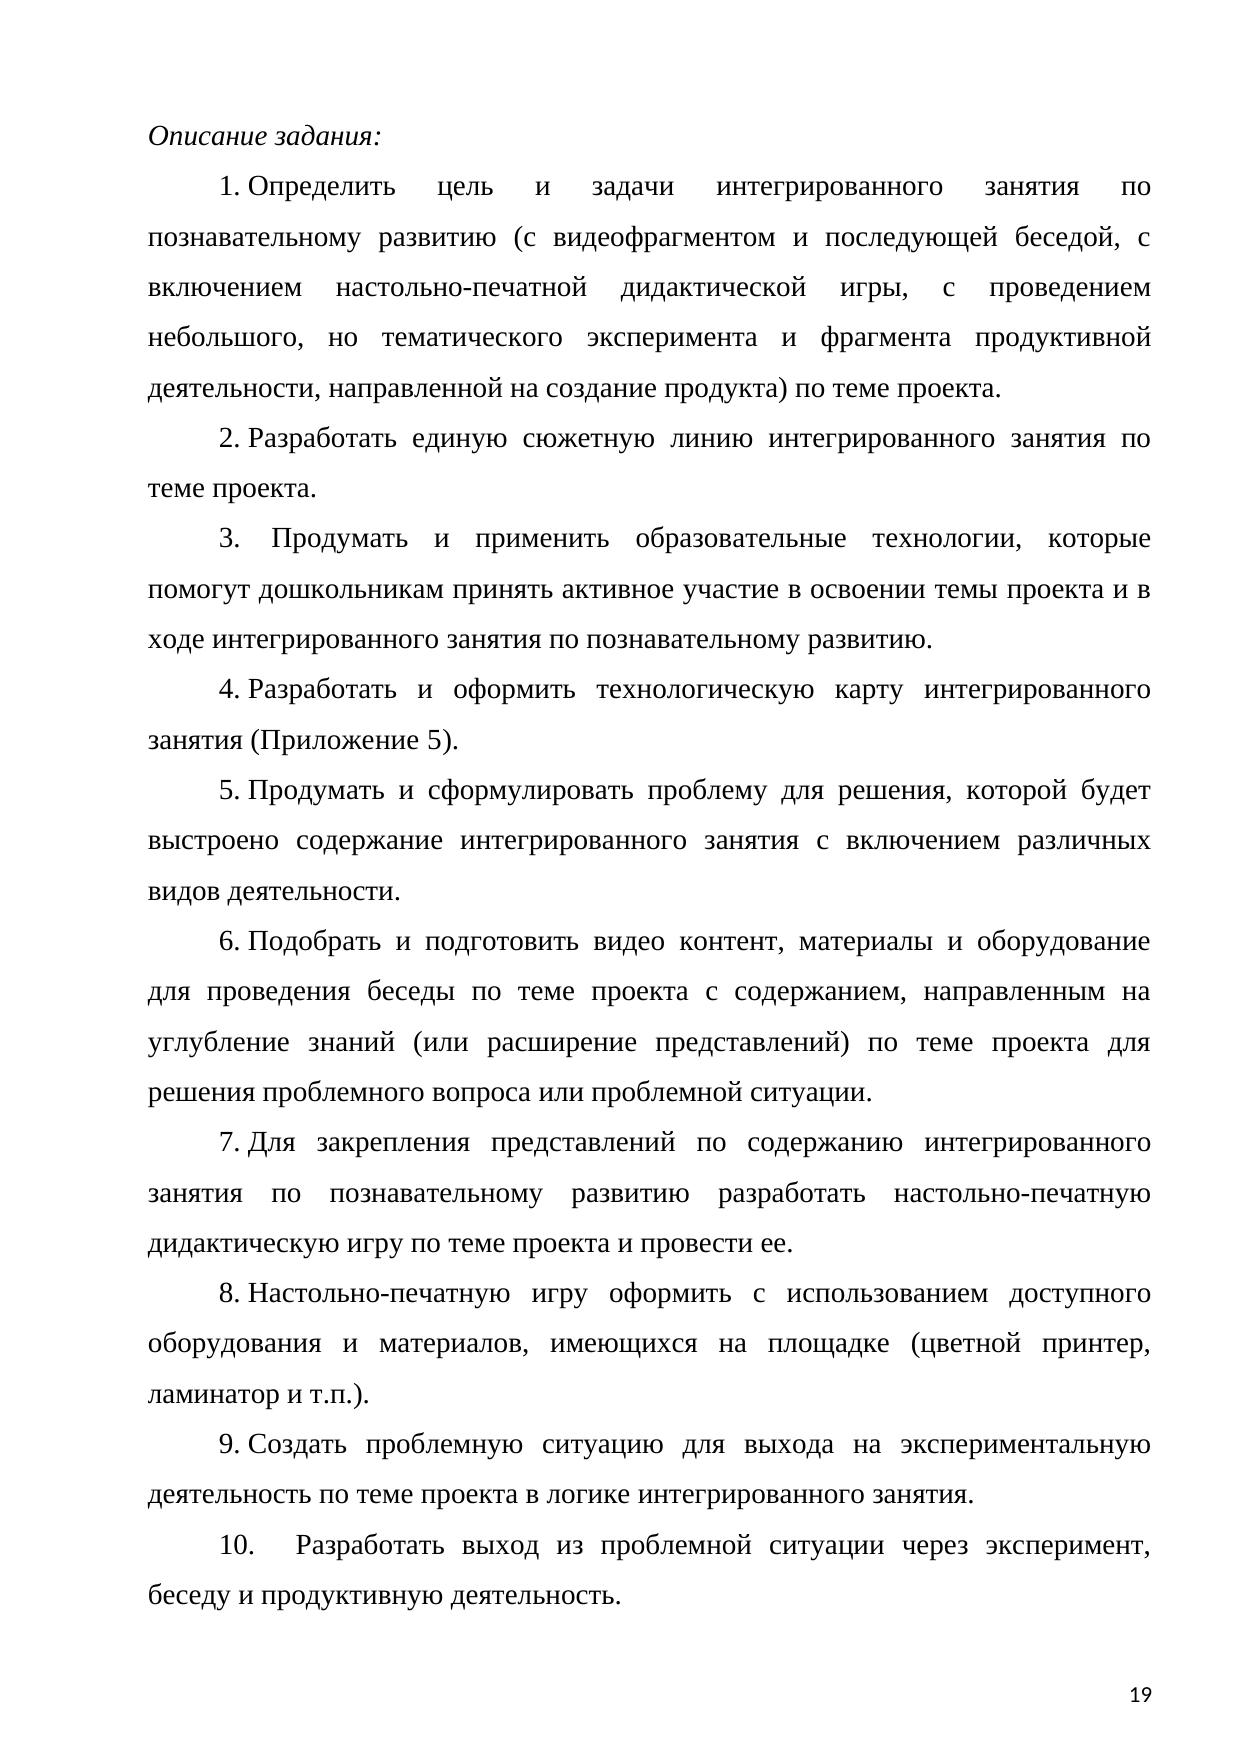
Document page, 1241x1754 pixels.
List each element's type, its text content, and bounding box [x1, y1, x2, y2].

list Продумать и применить образовательные технологии, которые помогут дошкольникам принять активное участие в освоении темы проекта и в ходе интегрированного занятия по познавательному развитию. [148, 521, 1152, 655]
text Описание задания: [148, 118, 1152, 152]
list Для закрепления представлений по содержанию интегрированного занятия по познавательному развитию разработать настольно-печатную дидактическую игру по теме проекта и провести ее. [148, 1124, 1152, 1258]
list Разработать выход из проблемной ситуации через эксперимент, беседу и продуктивную деятельность. [148, 1527, 1152, 1611]
list Определить цель и задачи интегрированного занятия по познавательному развитию (с видеофрагментом и последующей беседой, с включением настольно-печатной дидактической игры, с проведением небольшого, но тематического эксперимента и фрагмента продуктивной деятельности, направленной на создание продукта) по теме проекта. [148, 168, 1152, 403]
list Создать проблемную ситуацию для выхода на экспериментальную деятельность по теме проекта в логике интегрированного занятия. [148, 1426, 1152, 1510]
list Продумать и сформулировать проблему для решения, которой будет выстроено содержание интегрированного занятия с включением различных видов деятельности. [148, 772, 1152, 906]
list Разработать и оформить технологическую карту интегрированного занятия (Приложение 5). [148, 672, 1152, 755]
list Подобрать и подготовить видео контент, материалы и оборудование для проведения беседы по теме проекта с содержанием, направленным на углубление знаний (или расширение представлений) по теме проекта для решения проблемного вопроса или проблемной ситуации. [148, 923, 1152, 1108]
list Разработать единую сюжетную линию интегрированного занятия по теме проекта. [148, 420, 1152, 504]
list Настольно-печатную игру оформить с использованием доступного оборудования и материалов, имеющихся на площадке (цветной принтер, ламинатор и т.п.). [148, 1275, 1152, 1409]
